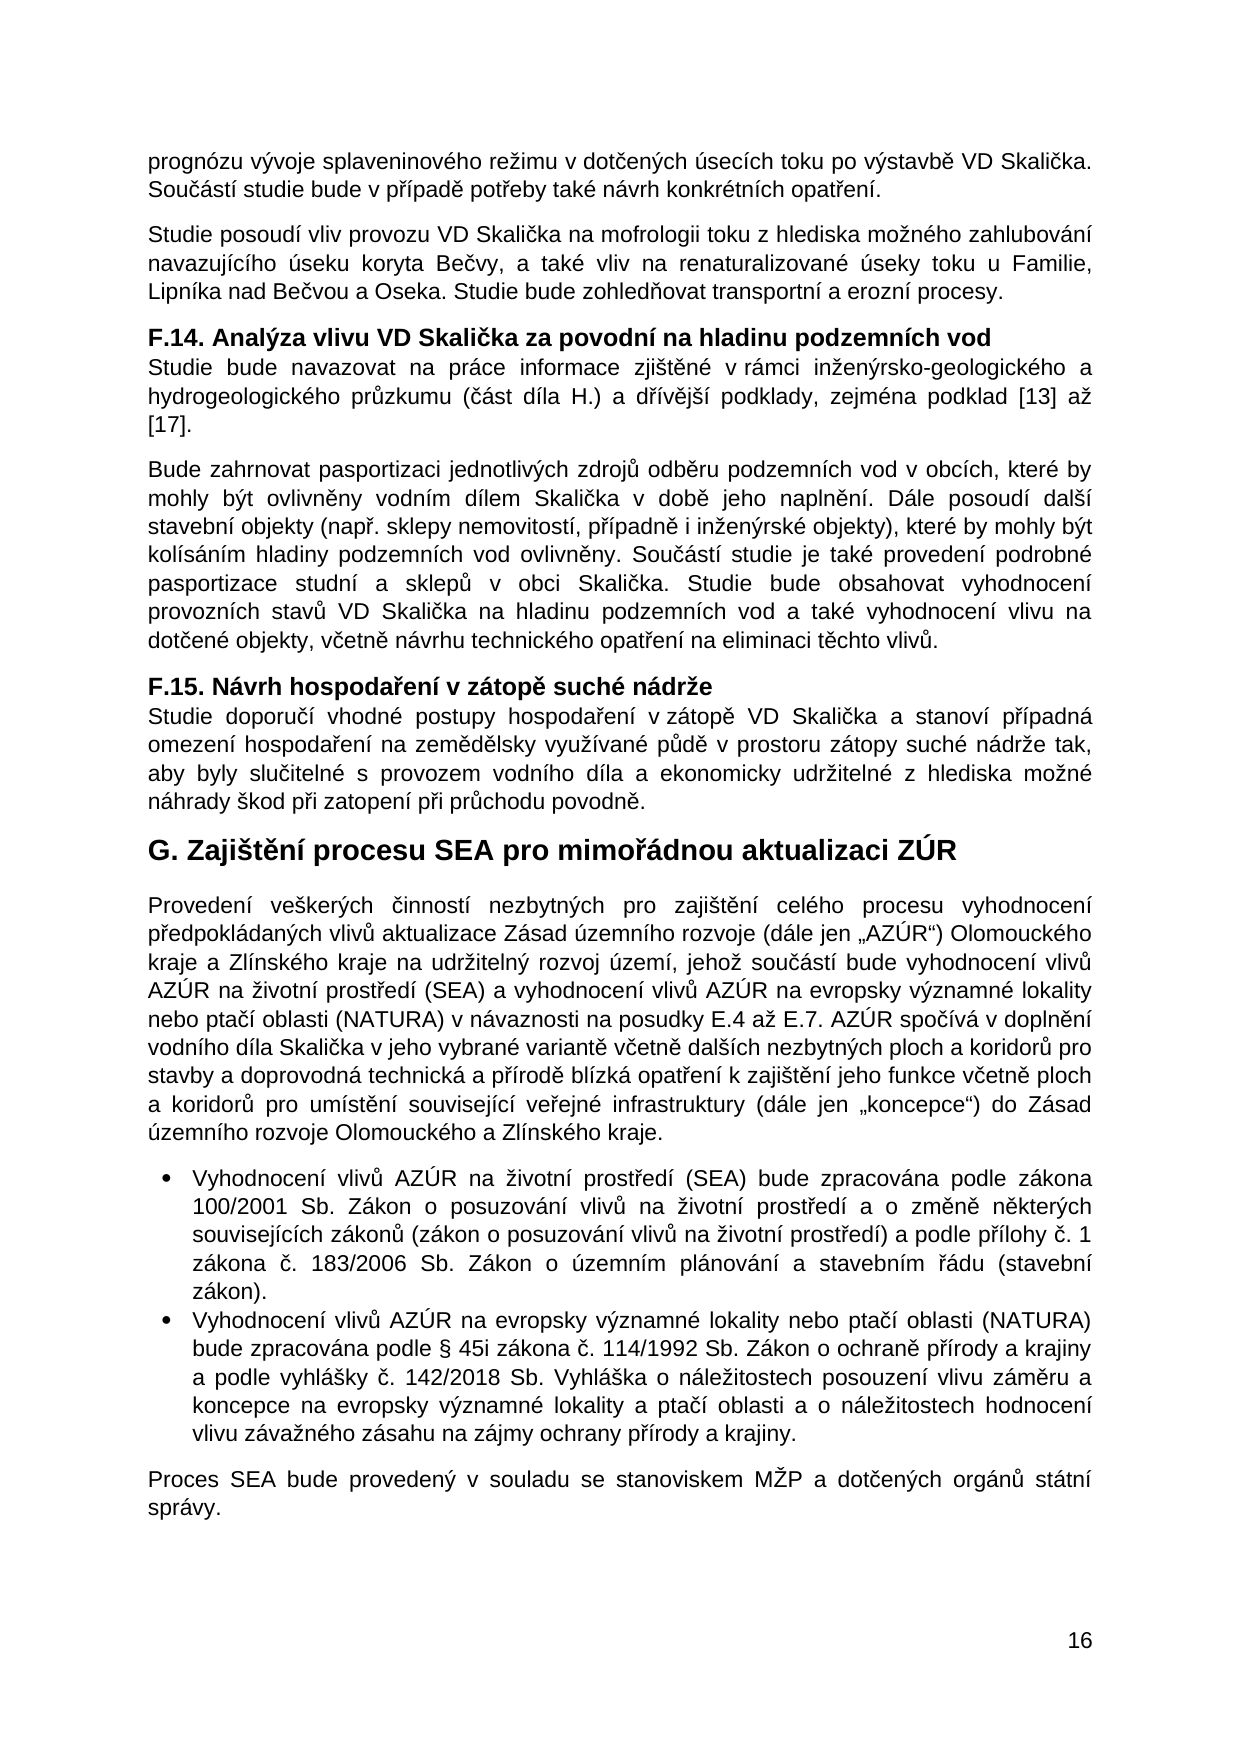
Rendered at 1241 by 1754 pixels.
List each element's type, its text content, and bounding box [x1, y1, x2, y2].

subtitle G. Zajištění procesu SEA pro mimořádnou aktualizaci ZÚR [148, 833, 1093, 867]
text Provedení veškerých činností nezbytných pro zajištění celého procesu vyhodnocení předpokládaných vlivů aktualizace Zásad územního rozvoje (dále jen „AZÚR“) Olomouckého kraje a Zlínského kraje na udržitelný rozvoj území, jehož součástí bude vyhodnocení vlivů AZÚR na životní prostředí (SEA) a vyhodnocení vlivů AZÚR na evropsky významné lokality nebo ptačí oblasti (NATURA) v návaznosti na posudky E.4 až E.7. AZÚR spočívá v doplnění vodního díla Skalička v jeho vybrané variantě včetně dalších nezbytných ploch a koridorů pro stavby a doprovodná technická a přírodě blízká opatření k zajištění jeho funkce včetně ploch a koridorů pro umístění související veřejné infrastruktury (dále jen „koncepce“) do Zásad územního rozvoje Olomouckého a Zlínského kraje. [148, 892, 1093, 1146]
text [148, 148, 1093, 202]
subtitle F.14. Analýza vlivu VD Skalička za povodní na hladinu podzemních vod [148, 323, 1093, 352]
text Studie posoudí vliv provozu VD Skalička na mofrologii toku z hlediska možného zahlubování navazujícího úseku koryta Bečvy, a také vliv na renaturalizované úseky toku u Familie, Lipníka nad Bečvou a Oseka. Studie bude zohledňovat transportní a erozní procesy. [148, 221, 1093, 304]
text Bude zahrnovat pasportizaci jednotlivých zdrojů odběru podzemních vod v obcích, které by mohly být ovlivněny vodním dílem Skalička v době jeho naplnění. Dále posoudí další stavební objekty (např. sklepy nemovitostí, případně i inženýrské objekty), které by mohly být kolísáním hladiny podzemních vod ovlivněny. Součástí studie je také provedení podrobné pasportizace studní a sklepů v obci Skalička. Studie bude obsahovat vyhodnocení provozních stavů VD Skalička na hladinu podzemních vod a také vyhodnocení vlivu na dotčené objekty, včetně návrhu technického opatření na eliminaci těchto vlivů. [148, 456, 1093, 653]
text Studie doporučí vhodné postupy hospodaření v zátopě VD Skalička a stanoví případná omezení hospodaření na zemědělsky využívané půdě v prostoru zátopy suché nádrže tak, aby byly slučitelné s provozem vodního díla a ekonomicky udržitelné z hlediska možné náhrady škod při zatopení při průchodu povodně. [148, 703, 1093, 814]
subtitle F.15. Návrh hospodaření v zátopě suché nádrže [148, 672, 1093, 701]
list Vyhodnocení vlivů AZÚR na životní prostředí (SEA) bude zpracována podle zákona 100/2001 Sb. Zákon o posuzování vlivů na životní prostředí a o změně některých souvisejících zákonů (zákon o posuzování vlivů na životní prostředí) a podle přílohy č. 1 zákona č. 183/2006 Sb. Zákon o územním plánování a stavebním řádu (stavební zákon). [162, 1164, 1093, 1304]
text Proces SEA bude provedený v souladu se stanoviskem MŽP a dotčených orgánů státní správy. [148, 1466, 1093, 1520]
list Vyhodnocení vlivů AZÚR na evropsky významné lokality nebo ptačí oblasti (NATURA) bude zpracována podle § 45i zákona č. 114/1992 Sb. Zákon o ochraně přírody a krajiny a podle vyhlášky č. 142/2018 Sb. Vyhláška o náležitostech posouzení vlivu záměru a koncepce na evropsky významné lokality a ptačí oblasti a o náležitostech hodnocení vlivu závažného zásahu na zájmy ochrany přírody a krajiny. [162, 1307, 1093, 1447]
text Studie bude navazovat na práce informace zjištěné v rámci inženýrsko-geologického a hydrogeologického průzkumu (část díla H.) a dřívější podklady, zejména podklad [13] až [17]. [148, 354, 1093, 437]
